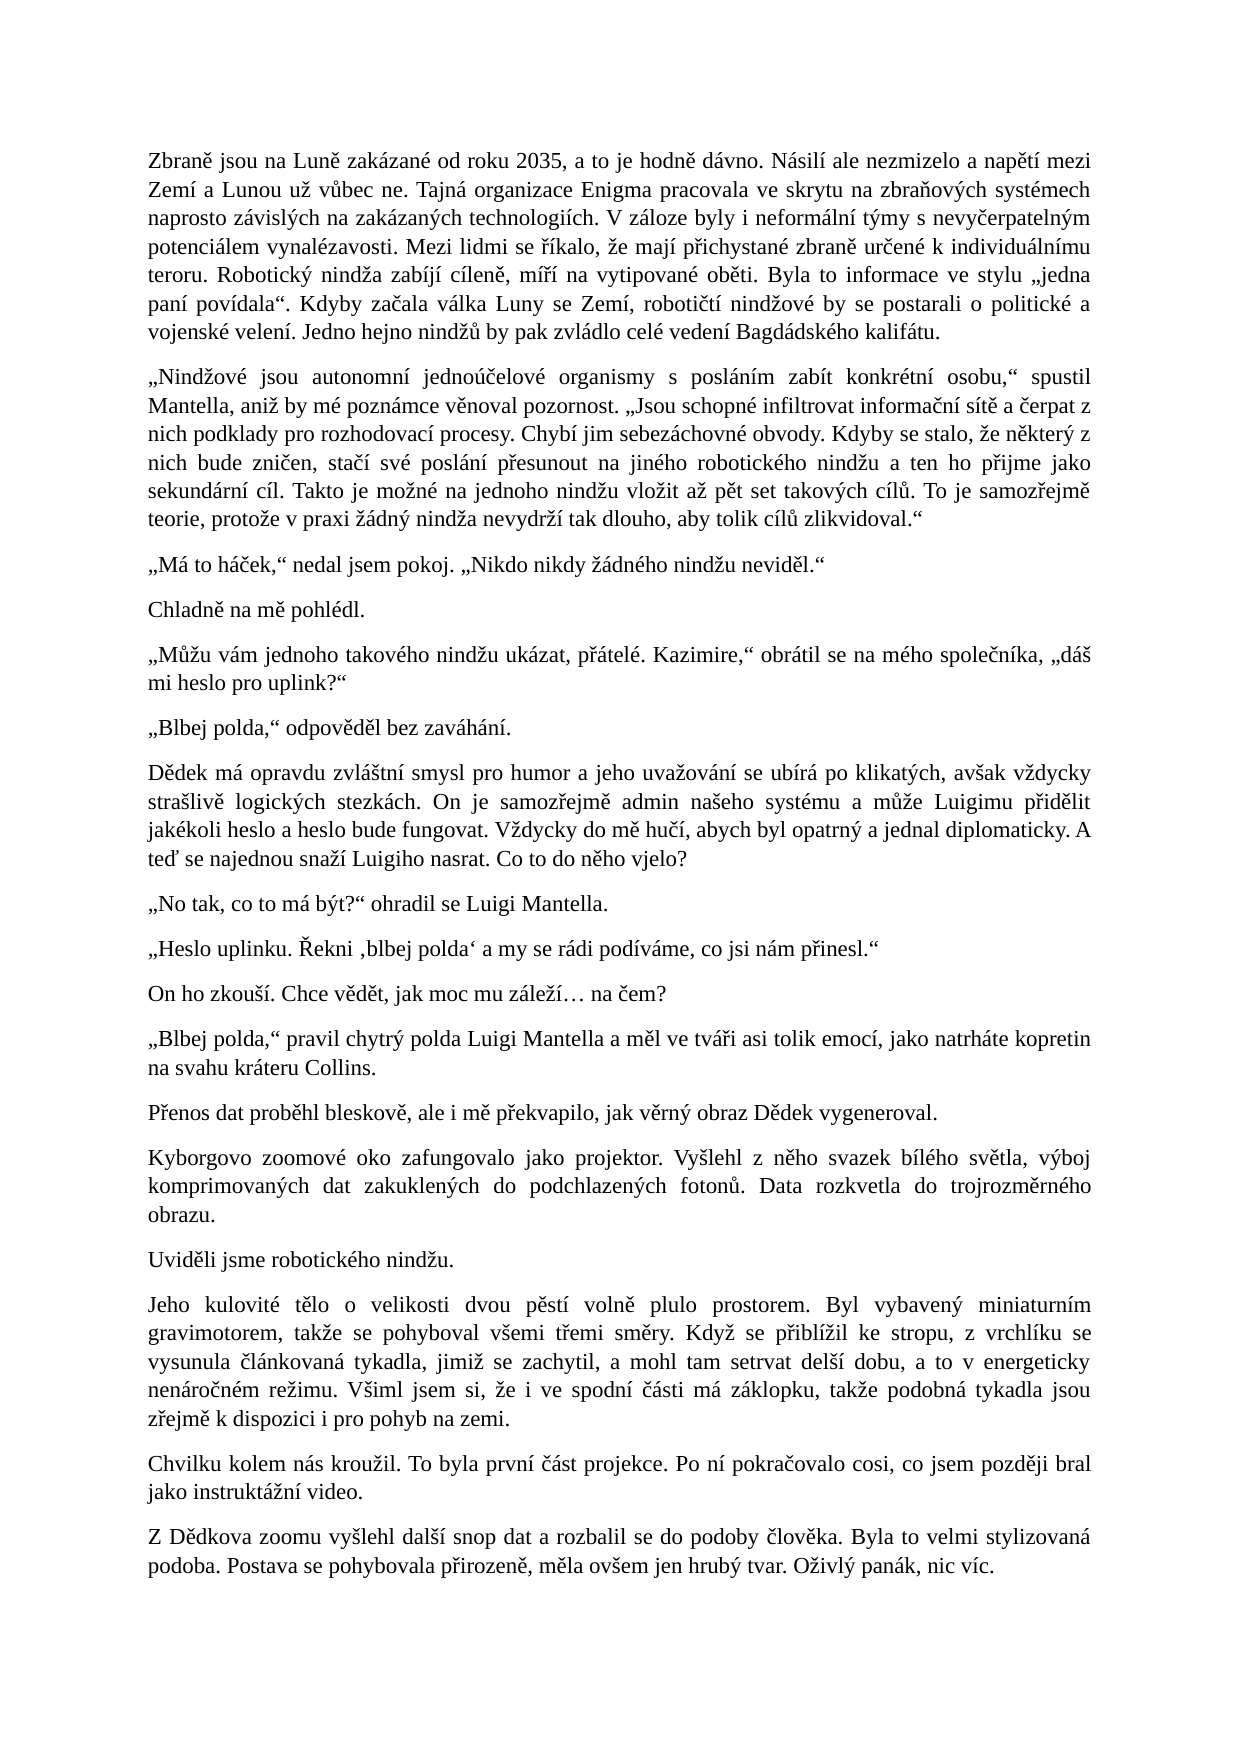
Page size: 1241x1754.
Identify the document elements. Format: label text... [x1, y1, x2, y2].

text Zbraně jsou na Luně zakázané od roku 2035, a to je hodně dávno. Násilí ale nezmizelo a napětí mezi Zemí a Lunou už vůbec ne. Tajná organizace Enigma pracovala ve skrytu na zbraňových systémech naprosto závislých na zakázaných technologiích. V záloze byly i neformální týmy s nevyčerpatelným potenciálem vynalézavosti. Mezi lidmi se říkalo, že mají přichystané zbraně určené k individuálnímu teroru. Robotický nindža zabíjí cíleně, míří na vytipované oběti. Byla to informace ve stylu „jedna paní povídala“. Kdyby začala válka Luny se Zemí, robotičtí nindžové by se postarali o politické a vojenské velení. Jedno hejno nindžů by pak zvládlo celé vedení Bagdádského kalifátu. [148, 148, 1093, 344]
text Z Dědkova zoomu vyšlehl další snop dat a rozbalil se do podoby člověka. Byla to velmi stylizovaná podoba. Postava se pohybovala přirozeně, měla ovšem jen hrubý tvar. Oživlý panák, nic víc. [148, 1523, 1093, 1578]
text „No tak, co to má být?“ ohradil se Luigi Mantella. [148, 890, 1093, 916]
text Dědek má opravdu zvláštní smysl pro humor a jeho uvažování se ubírá po klikatých, avšak vždycky strašlivě logických stezkách. On je samozřejmě admin našeho systému a může Luigimu přidělit jakékoli heslo a heslo bude fungovat. Vždycky do mě hučí, abych byl opatrný a jednal diplomaticky. A teď se najednou snaží Luigiho nasrat. Co to do něho vjelo? [148, 759, 1093, 871]
text Chladně na mě pohlédl. [148, 596, 1093, 622]
text Chvilku kolem nás kroužil. To byla první část projekce. Po ní pokračovalo cosi, co jsem později bral jako instruktážní video. [148, 1450, 1093, 1504]
text „Má to háček,“ nedal jsem pokoj. „Nikdo nikdy žádného nindžu neviděl.“ [148, 551, 1093, 577]
text Uviděli jsme robotického nindžu. [148, 1246, 1093, 1272]
text „Nindžové jsou autonomní jednoúčelové organismy s posláním zabít konkrétní osobu,“ spustil Mantella, aniž by mé poznámce věnoval pozornost. „Jsou schopné infiltrovat informační sítě a čerpat z nich podklady pro rozhodovací procesy. Chybí jim sebezáchovné obvody. Kdyby se stalo, že některý z nich bude zničen, stačí své poslání přesunout na jiného robotického nindžu a ten ho přijme jako sekundární cíl. Takto je možné na jednoho nindžu vložit až pět set takových cílů. To je samozřejmě teorie, protože v praxi žádný nindža nevydrží tak dlouho, aby tolik cílů zlikvidoval.“ [148, 363, 1093, 532]
text „Blbej polda,“ pravil chytrý polda Luigi Mantella a měl ve tváři asi tolik emocí, jako natrháte kopretin na svahu kráteru Collins. [148, 1025, 1093, 1080]
text „Heslo uplinku. Řekni ‚blbej polda‘ a my se rádi podíváme, co jsi nám přinesl.“ [148, 935, 1093, 961]
text „Můžu vám jednoho takového nindžu ukázat, přátelé. Kazimire,“ obrátil se na mého společníka, „dáš mi heslo pro uplink?“ [148, 641, 1093, 696]
text Jeho kulovité tělo o velikosti dvou pěstí volně plulo prostorem. Byl vybavený miniaturním gravimotorem, takže se pohyboval všemi třemi směry. Když se přiblížil ke stropu, z vrchlíku se vysunula článkovaná tykadla, jimiž se zachytil, a mohl tam setrvat delší dobu, a to v energeticky nenáročném režimu. Všiml jsem si, že i ve spodní části má záklopku, takže podobná tykadla jsou zřejmě k dispozici i pro pohyb na zemi. [148, 1291, 1093, 1431]
text On ho zkouší. Chce vědět, jak moc mu záleží… na čem? [148, 980, 1093, 1006]
text „Blbej polda,“ odpověděl bez zaváhání. [148, 714, 1093, 741]
text Přenos dat proběhl bleskově, ale i mě překvapilo, jak věrný obraz Dědek vygeneroval. [148, 1099, 1093, 1125]
text Kyborgovo zoomové oko zafungovalo jako projektor. Vyšlehl z něho svazek bílého světla, výboj komprimovaných dat zakuklených do podchlazených fotonů. Data rozkvetla do trojrozměrného obrazu. [148, 1144, 1093, 1227]
